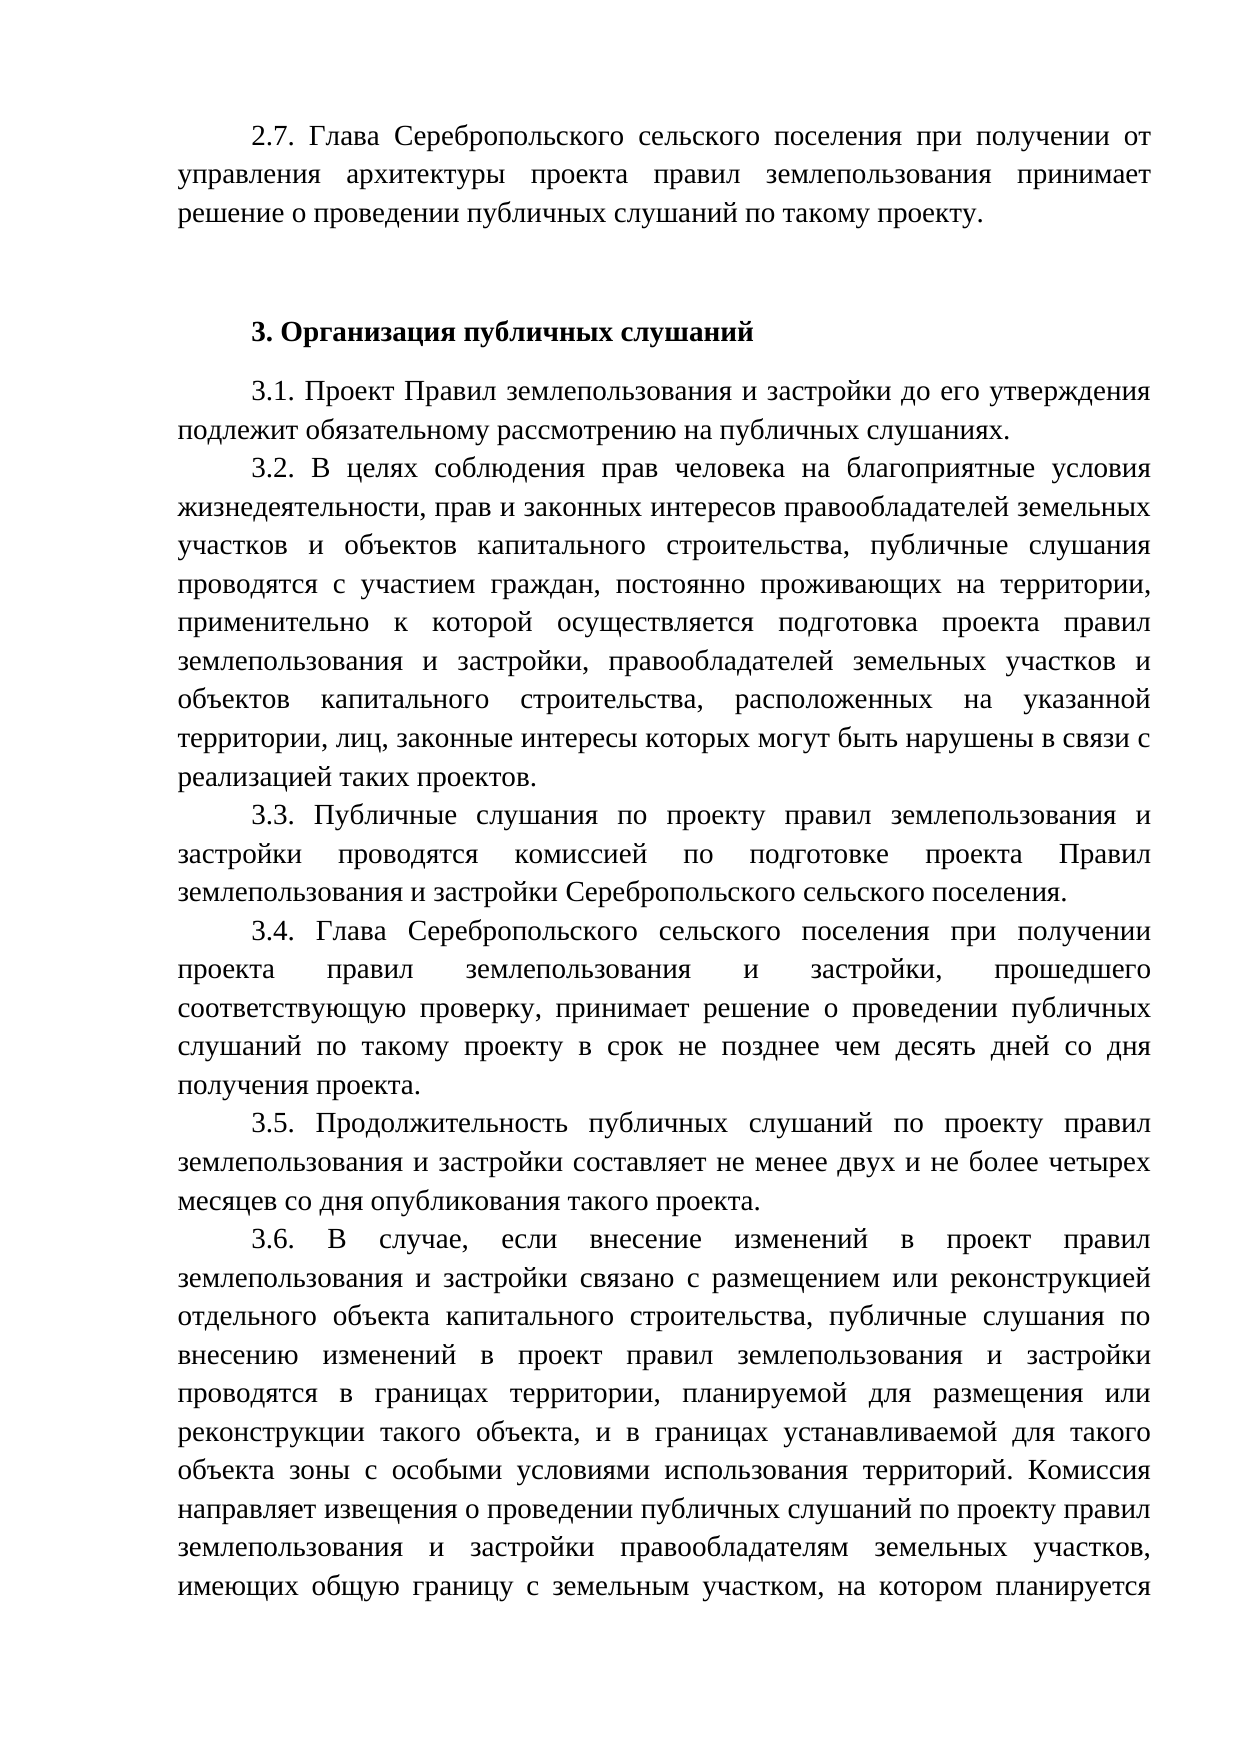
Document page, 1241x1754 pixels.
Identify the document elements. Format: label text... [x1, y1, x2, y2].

text 3. Организация публичных слушаний [177, 314, 1152, 347]
text 3.3. Публичные слушания по проекту правил землепользования и застройки проводятся комиссией по подготовке проекта Правил землепользования и застройки Серебропольского сельского поселения. [177, 797, 1152, 908]
text 3.2. В целях соблюдения прав человека на благоприятные условия жизнедеятельности, прав и законных интересов правообладателей земельных участков и объектов капитального строительства, публичные слушания проводятся с участием граждан, постоянно проживающих на территории, применительно к которой осуществляется подготовка проекта правил землепользования и застройки, правообладателей земельных участков и объектов капитального строительства, расположенных на указанной территории, лиц, законные интересы которых могут быть нарушены в связи с реализацией таких проектов. [177, 450, 1152, 792]
text 3.4. Глава Серебропольского сельского поселения при получении проекта правил землепользования и застройки, прошедшего соответствующую проверку, принимает решение о проведении публичных слушаний по такому проекту в срок не позднее чем десять дней со дня получения проекта. [177, 913, 1152, 1101]
text 3.5. Продолжительность публичных слушаний по проекту правил землепользования и застройки составляет не менее двух и не более четырех месяцев со дня опубликования такого проекта. [177, 1106, 1152, 1216]
text 2.7. Глава Серебропольского сельского поселения при получении от управления архитектуры проекта правил землепользования принимает решение о проведении публичных слушаний по такому проекту. [177, 118, 1152, 229]
text 3.1. Проект Правил землепользования и застройки до его утверждения подлежит обязательному рассмотрению на публичных слушаниях. [177, 373, 1152, 445]
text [177, 1221, 1152, 1602]
